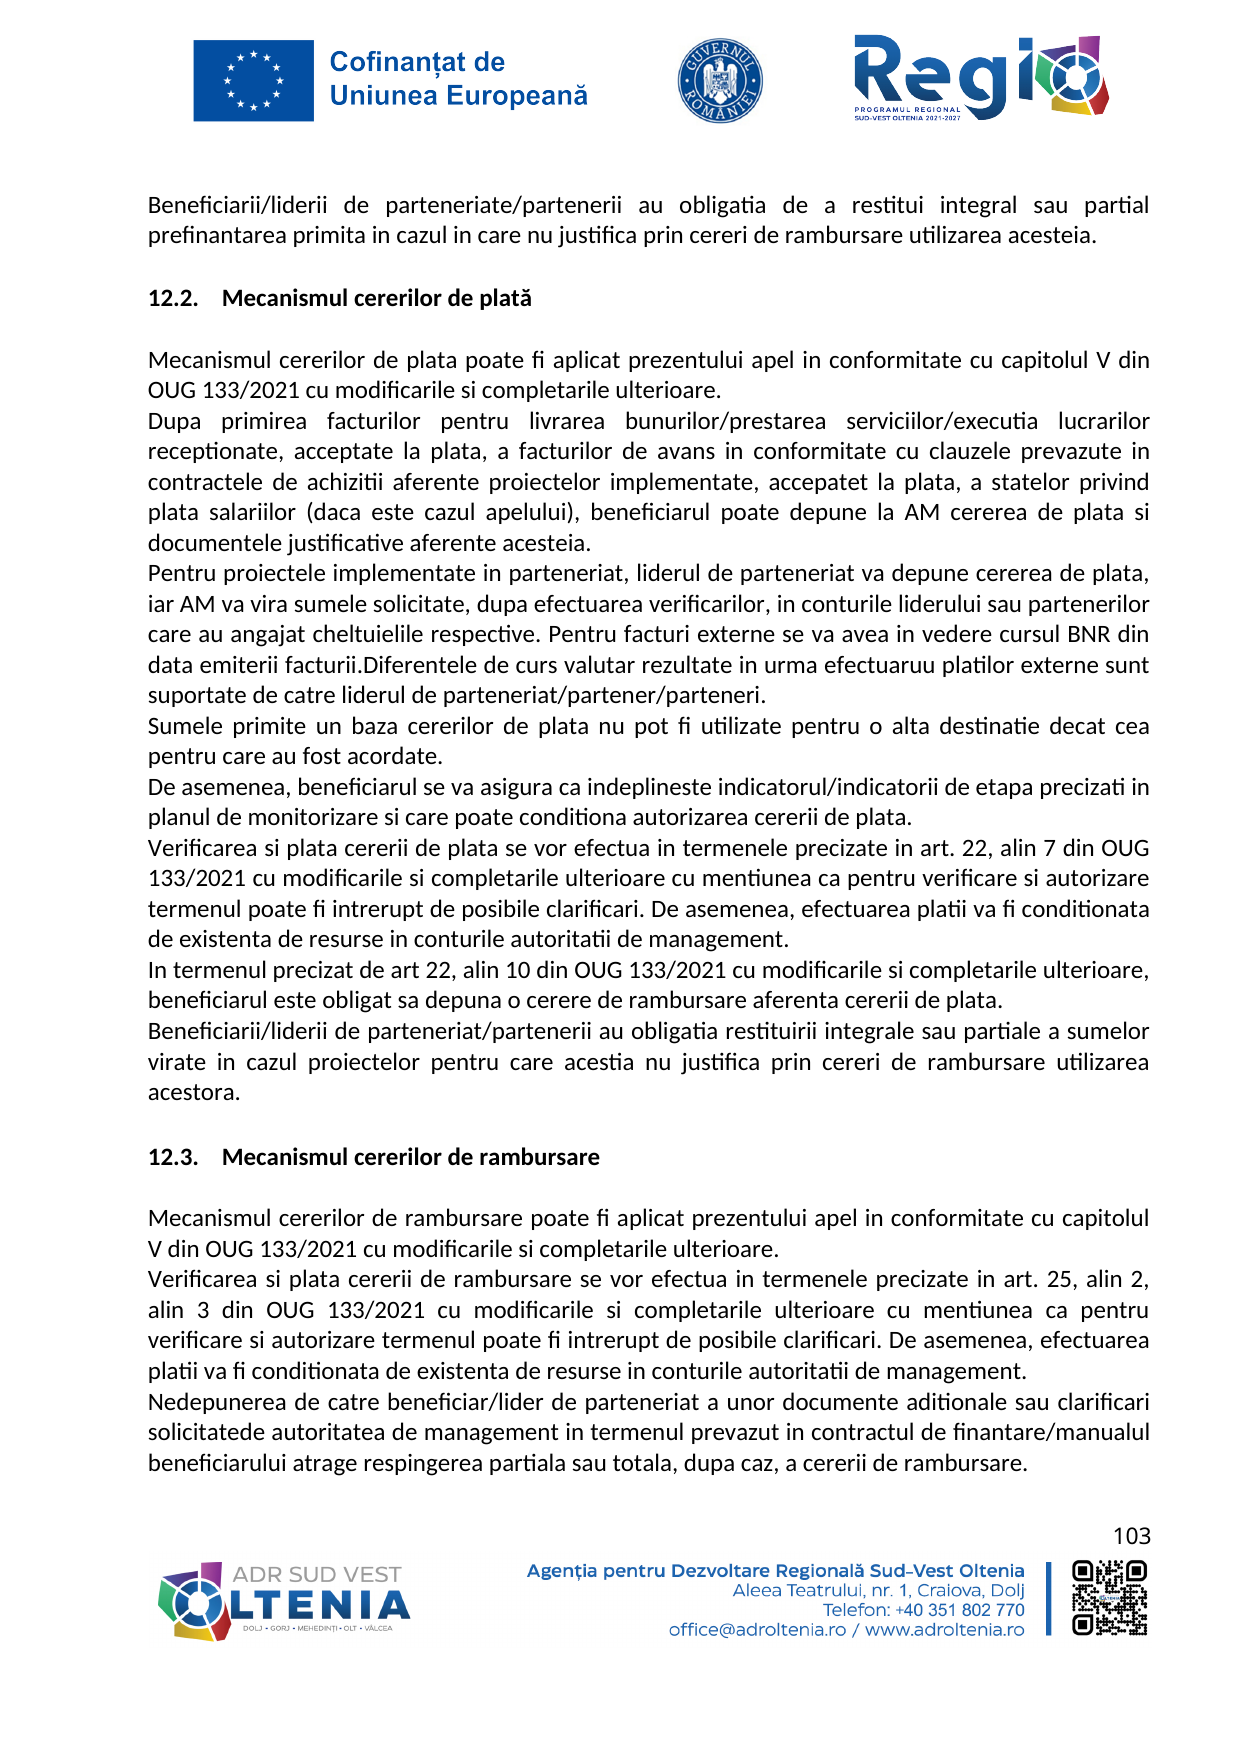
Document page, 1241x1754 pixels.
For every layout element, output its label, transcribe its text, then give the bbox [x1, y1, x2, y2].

picture [674, 36, 768, 126]
text De asemenea, beneficiarul se va asigura ca indeplineste indicatorul/indicatorii de etapa precizati in planul de monitorizare si care poate conditiona autorizarea cererii de plata. [148, 771, 1152, 832]
picture [148, 1551, 1152, 1648]
text Beneficiarii/liderii de parteneriate/partenerii au obligatia de a restitui integral sau partial prefinantarea primita in cazul in care nu justifica prin cereri de rambursare utilizarea acesteia. [148, 189, 1152, 250]
text Pentru proiectele implementate in parteneriat, liderul de parteneriat va depune cererea de plata, iar AM va vira sumele solicitate, dupa efectuarea verificarilor, in conturile liderului sau partenerilor care au angajat cheltuielile respective. Pentru facturi externe se va avea in vedere cursul BNR din data emiterii facturii.Diferentele de curs valutar rezultate in urma efectuaruu platilor externe sunt suportate de catre liderul de parteneriat/partener/parteneri. [148, 557, 1152, 710]
subtitle 12.3. Mecanismul cererilor de rambursare [148, 1141, 1152, 1172]
subtitle 12.2. Mecanismul cererilor de plată [148, 282, 1152, 312]
picture [188, 35, 590, 125]
text Sumele primite un baza cererilor de plata nu pot fi utilizate pentru o alta destinatie decat cea pentru care au fost acordate. [148, 710, 1152, 771]
text Mecanismul cererilor de plata poate fi aplicat prezentului apel in conformitate cu capitolul V din OUG 133/2021 cu modificarile si completarile ulterioare. [148, 344, 1152, 405]
text In termenul precizat de art 22, alin 10 din OUG 133/2021 cu modificarile si completarile ulterioare, beneficiarul este obligat sa depuna o cerere de rambursare aferenta cererii de plata. [148, 954, 1152, 1015]
text Dupa primirea facturilor pentru livrarea bunurilor/prestarea serviciilor/executia lucrarilor receptionate, acceptate la plata, a facturilor de avans in conformitate cu clauzele prevazute in contractele de achizitii aferente proiectelor implementate, accepatet la plata, a statelor privind plata salariilor (daca este cazul apelului), beneficiarul poate depune la AM cererea de plata si documentele justificative aferente acesteia. [148, 405, 1152, 557]
picture [852, 34, 1111, 123]
text Verificarea si plata cererii de rambursare se vor efectua in termenele precizate in art. 25, alin 2, alin 3 din OUG 133/2021 cu modificarile si completarile ulterioare cu mentiunea ca pentru verificare si autorizare termenul poate fi intrerupt de posibile clarificari. De asemenea, efectuarea platii va fi conditionata de existenta de resurse in conturile autoritatii de management. [148, 1263, 1152, 1386]
text Beneficiarii/liderii de parteneriat/partenerii au obligatia restituirii integrale sau partiale a sumelor virate in cazul proiectelor pentru care acestia nu justifica prin cereri de rambursare utilizarea acestora. [148, 1015, 1152, 1107]
text Verificarea si plata cererii de plata se vor efectua in termenele precizate in art. 22, alin 7 din OUG 133/2021 cu modificarile si completarile ulterioare cu mentiunea ca pentru verificare si autorizare termenul poate fi intrerupt de posibile clarificari. De asemenea, efectuarea platii va fi conditionata de existenta de resurse in conturile autoritatii de management. [148, 832, 1152, 954]
text Nedepunerea de catre beneficiar/lider de parteneriat a unor documente aditionale sau clarificari solicitatede autoritatea de management in termenul prevazut in contractul de finantare/manualul beneficiarului atrage respingerea partiala sau totala, dupa caz, a cererii de rambursare. [148, 1386, 1152, 1477]
text Mecanismul cererilor de rambursare poate fi aplicat prezentului apel in conformitate cu capitolul V din OUG 133/2021 cu modificarile si completarile ulterioare. [148, 1202, 1152, 1263]
